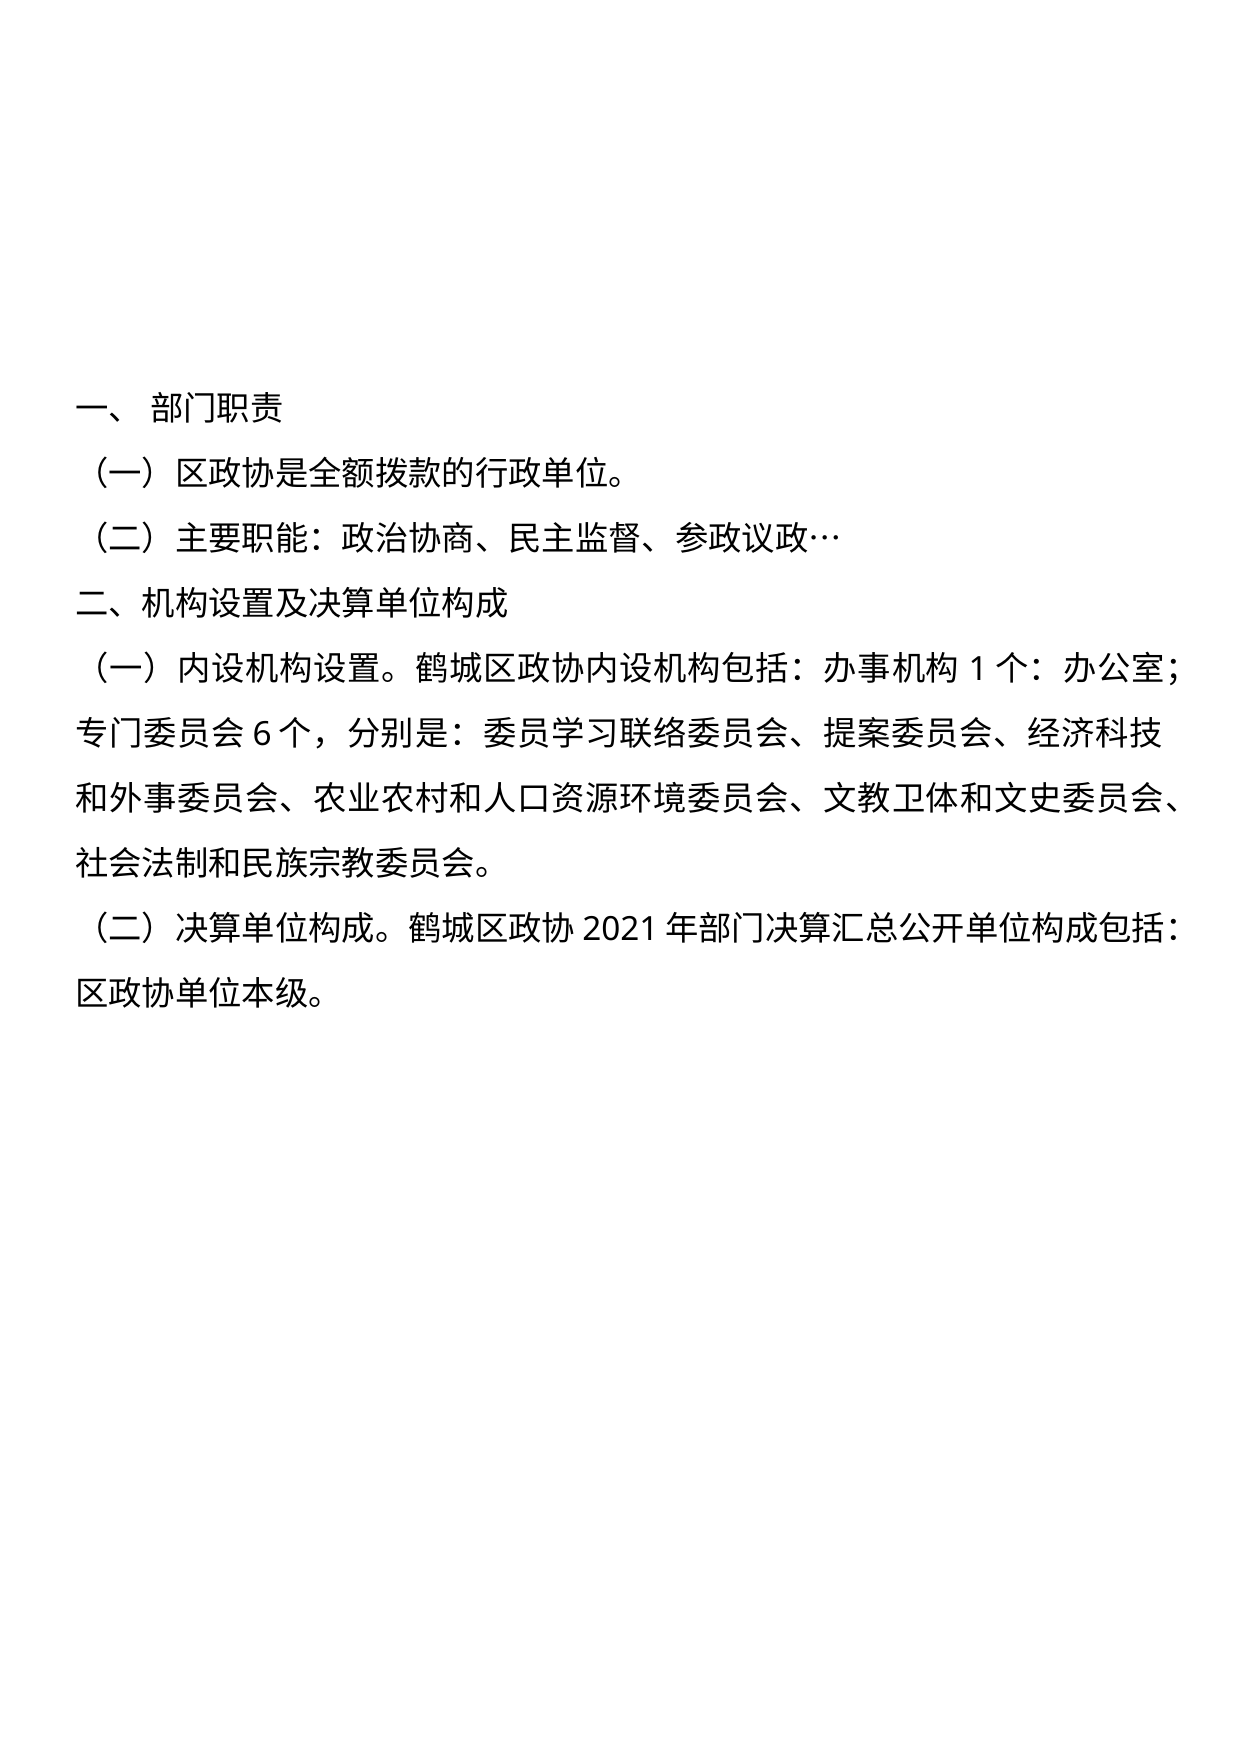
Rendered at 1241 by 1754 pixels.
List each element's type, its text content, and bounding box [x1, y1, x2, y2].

list 部门职责 [75, 373, 1165, 438]
text （二）决算单位构成。鹤城区政协2021年部门决算汇总公开单位构成包括：区政协单位本级。 [75, 893, 1165, 1023]
text （一）内设机构设置。鹤城区政协内设机构包括：办事机构1个：办公室；专门委员会6个，分别是：委员学习联络委员会、提案委员会、经济科技和外事委员会、农业农村和人口资源环境委员会、文教卫体和文史委员会、社会法制和民族宗教委员会。 [75, 633, 1165, 893]
text （二）主要职能：政治协商、民主监督、参政议政… [75, 503, 1165, 568]
text （一）区政协是全额拨款的行政单位。 [75, 438, 1165, 503]
text 二、机构设置及决算单位构成 [75, 568, 1165, 633]
